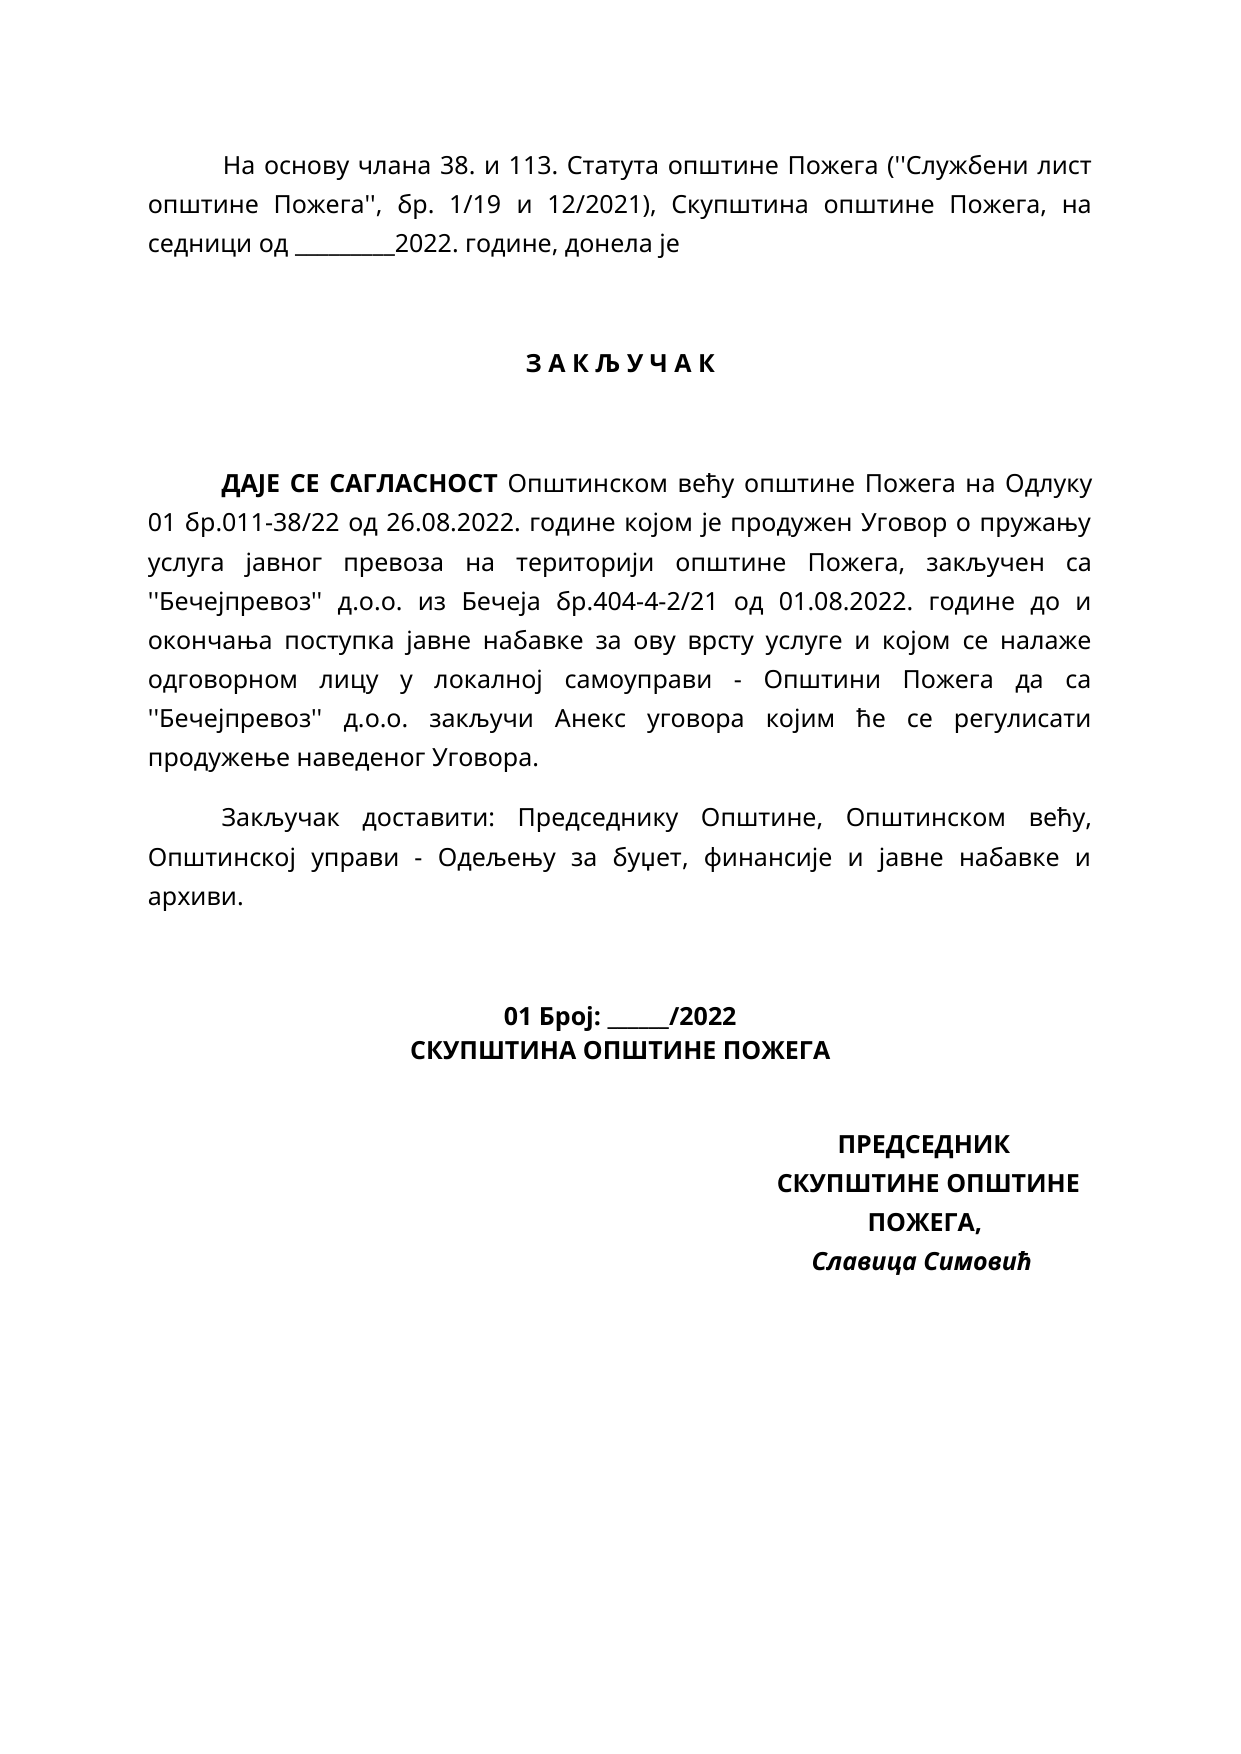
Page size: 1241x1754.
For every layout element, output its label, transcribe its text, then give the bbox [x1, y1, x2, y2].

text 01 Број: ______/2022 [148, 998, 1093, 1032]
text СКУПШТИНА ОПШТИНЕ ПОЖЕГА [148, 1032, 1093, 1067]
text Славица Симовић [664, 1244, 1093, 1278]
text ДАЈЕ СЕ САГЛАСНОСТ Општинском већу општине Пожега на Одлуку 01 бр.011-38/22 од 26.08.2022. године којом је продужен Уговор о пружању услуга јавног превоза на територији општине Пожега, закључен са ''Бечејпревоз'' д.о.о. из Бечеја бр.404-4-2/21 од 01.08.2022. године до и окончања поступка јавне набавке за ову врсту услуге и којом се налаже одговорном лицу у локалној самоуправи - Општини Пожега да са ''Бечејпревоз'' д.о.о. закључи Анекс уговора којим ће се регулисати продужење наведеног Уговора. [148, 466, 1093, 774]
text Закључак доставити: Председнику Општине, Општинском већу, Општинској управи - Одељењу за буџет, финансије и јавне набавке и архиви. [148, 800, 1093, 912]
text СКУПШТИНЕ ОПШТИНЕ [664, 1166, 1093, 1200]
text На основу члана 38. и 113. Статута општине Пожега (''Службени лист општине Пожега'', бр. 1/19 и 12/2021), Скупштина општине Пожега, на седници од _________2022. године, донела је [148, 148, 1093, 260]
text ПРЕДСЕДНИК [148, 1127, 1093, 1161]
text З А К Љ У Ч А К [148, 346, 1093, 380]
text ПОЖЕГА, [664, 1205, 1093, 1239]
